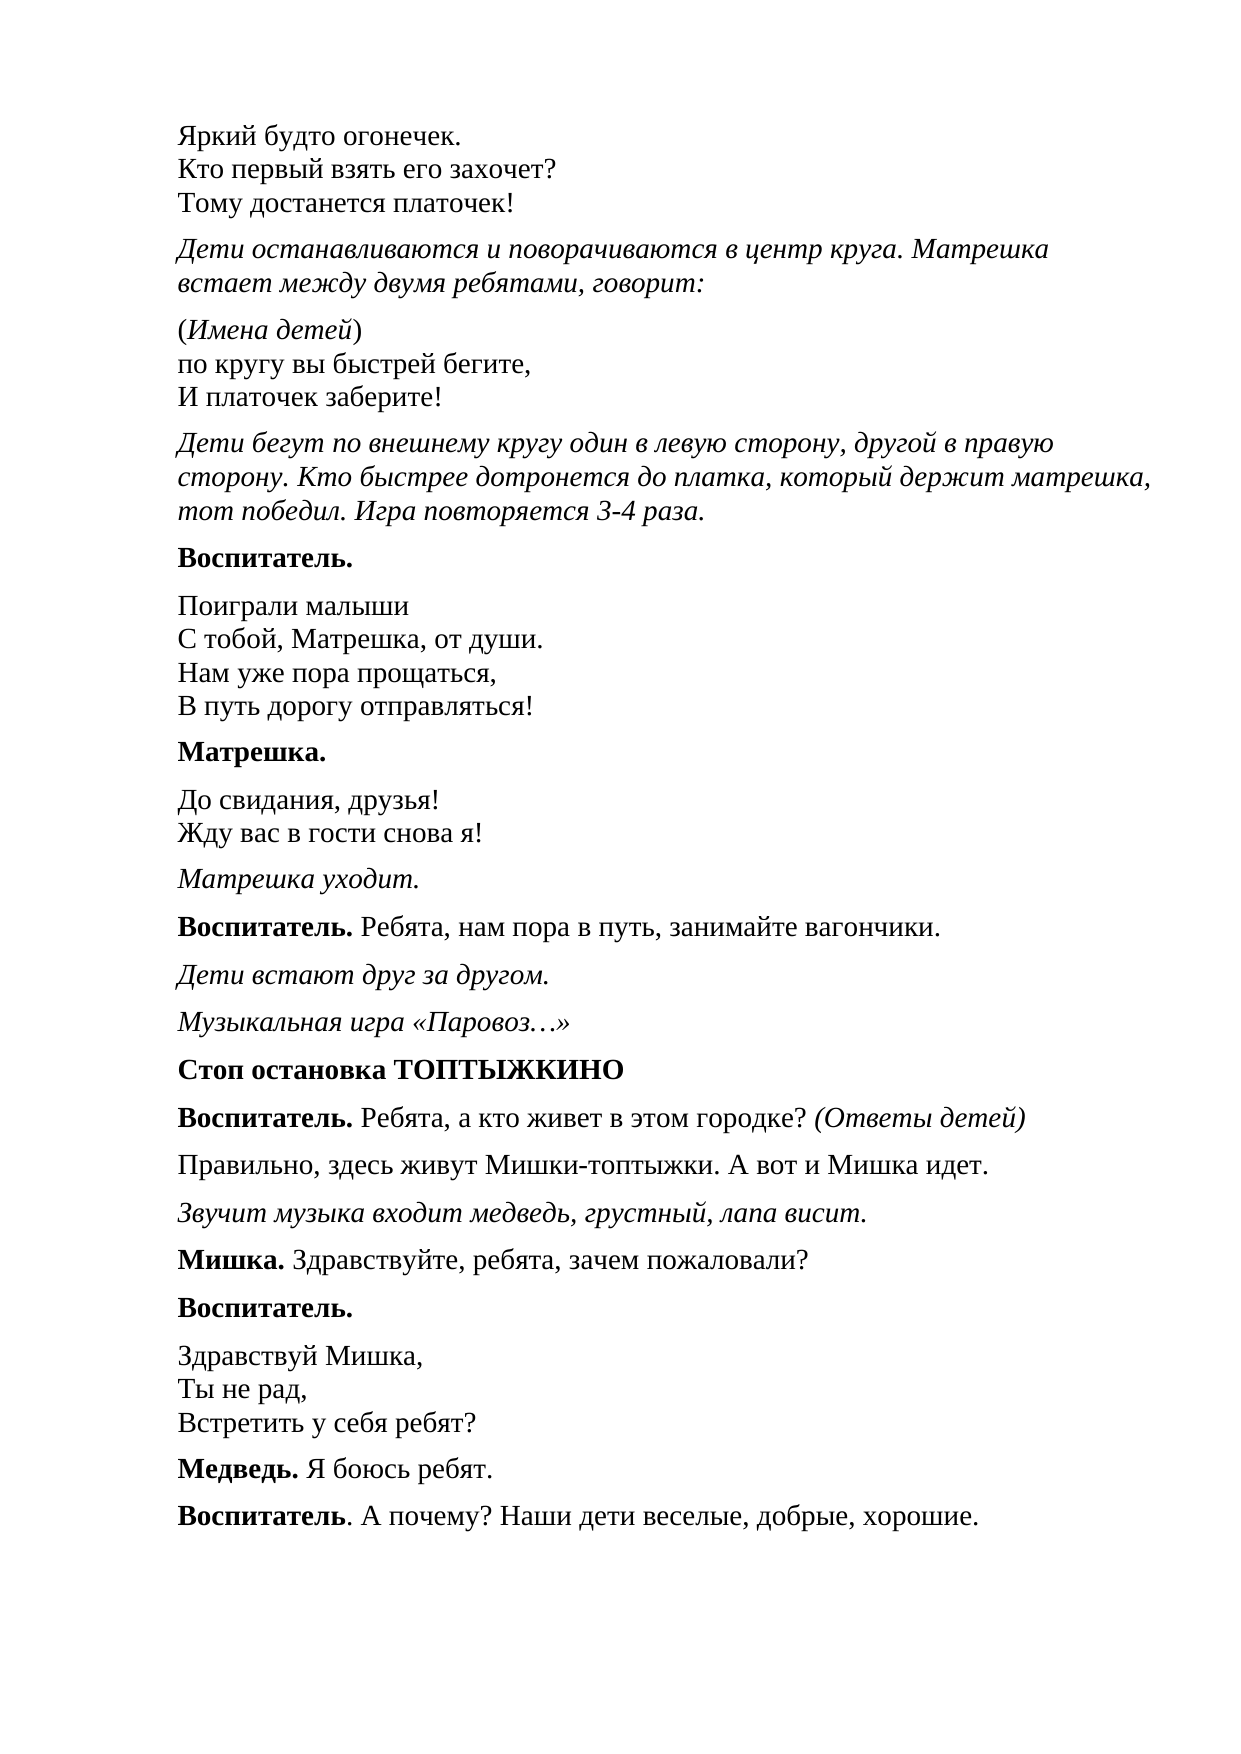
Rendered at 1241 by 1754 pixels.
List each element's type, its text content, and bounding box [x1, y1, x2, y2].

text Здравствуй Мишка, Ты не рад, Встретить у себя ребят? [177, 1338, 1152, 1438]
text Дети бегут по внешнему кругу один в левую сторону, другой в правую сторону. Кто быстрее дотронется до платка, который держит матрешка, тот победил. Игра повторяется 3-4 раза. [177, 426, 1152, 526]
text Воспитатель. Ребята, нам пора в путь, занимайте вагончики. [177, 909, 1152, 943]
text Матрешка. [177, 734, 1152, 768]
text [177, 118, 1152, 219]
text Поиграли малыши С тобой, Матрешка, от души. Нам уже пора прощаться, В путь дорогу отправляться! [177, 588, 1152, 722]
text Мишка. Здравствуйте, ребята, зачем пожаловали? [177, 1242, 1152, 1276]
text Воспитатель. А почему? Наши дети веселые, добрые, хорошие. [177, 1498, 1152, 1532]
text Воспитатель. [177, 1290, 1152, 1324]
text Звучит музыка входит медведь, грустный, лапа висит. [177, 1195, 1152, 1228]
text Правильно, здесь живут Мишки-топтыжки. А вот и Мишка идет. [177, 1147, 1152, 1181]
text Матрешка уходит. [177, 862, 1152, 895]
text Дети встают друг за другом. [177, 957, 1152, 990]
text Медведь. Я боюсь ребят. [177, 1451, 1152, 1484]
text Стоп остановка ТОПТЫЖКИНО [177, 1052, 1152, 1086]
text До свидания, друзья! Жду вас в гости снова я! [177, 782, 1152, 849]
text Воспитатель. [177, 540, 1152, 574]
text (Имена детей) по кругу вы быстрей бегите, И платочек заберите! [177, 312, 1152, 413]
text Дети останавливаются и поворачиваются в центр круга. Матрешка встает между двумя ребятами, говорит: [177, 231, 1152, 298]
text Музыкальная игра «Паровоз…» [177, 1004, 1152, 1038]
text Воспитатель. Ребята, а кто живет в этом городке? (Ответы детей) [177, 1100, 1152, 1133]
